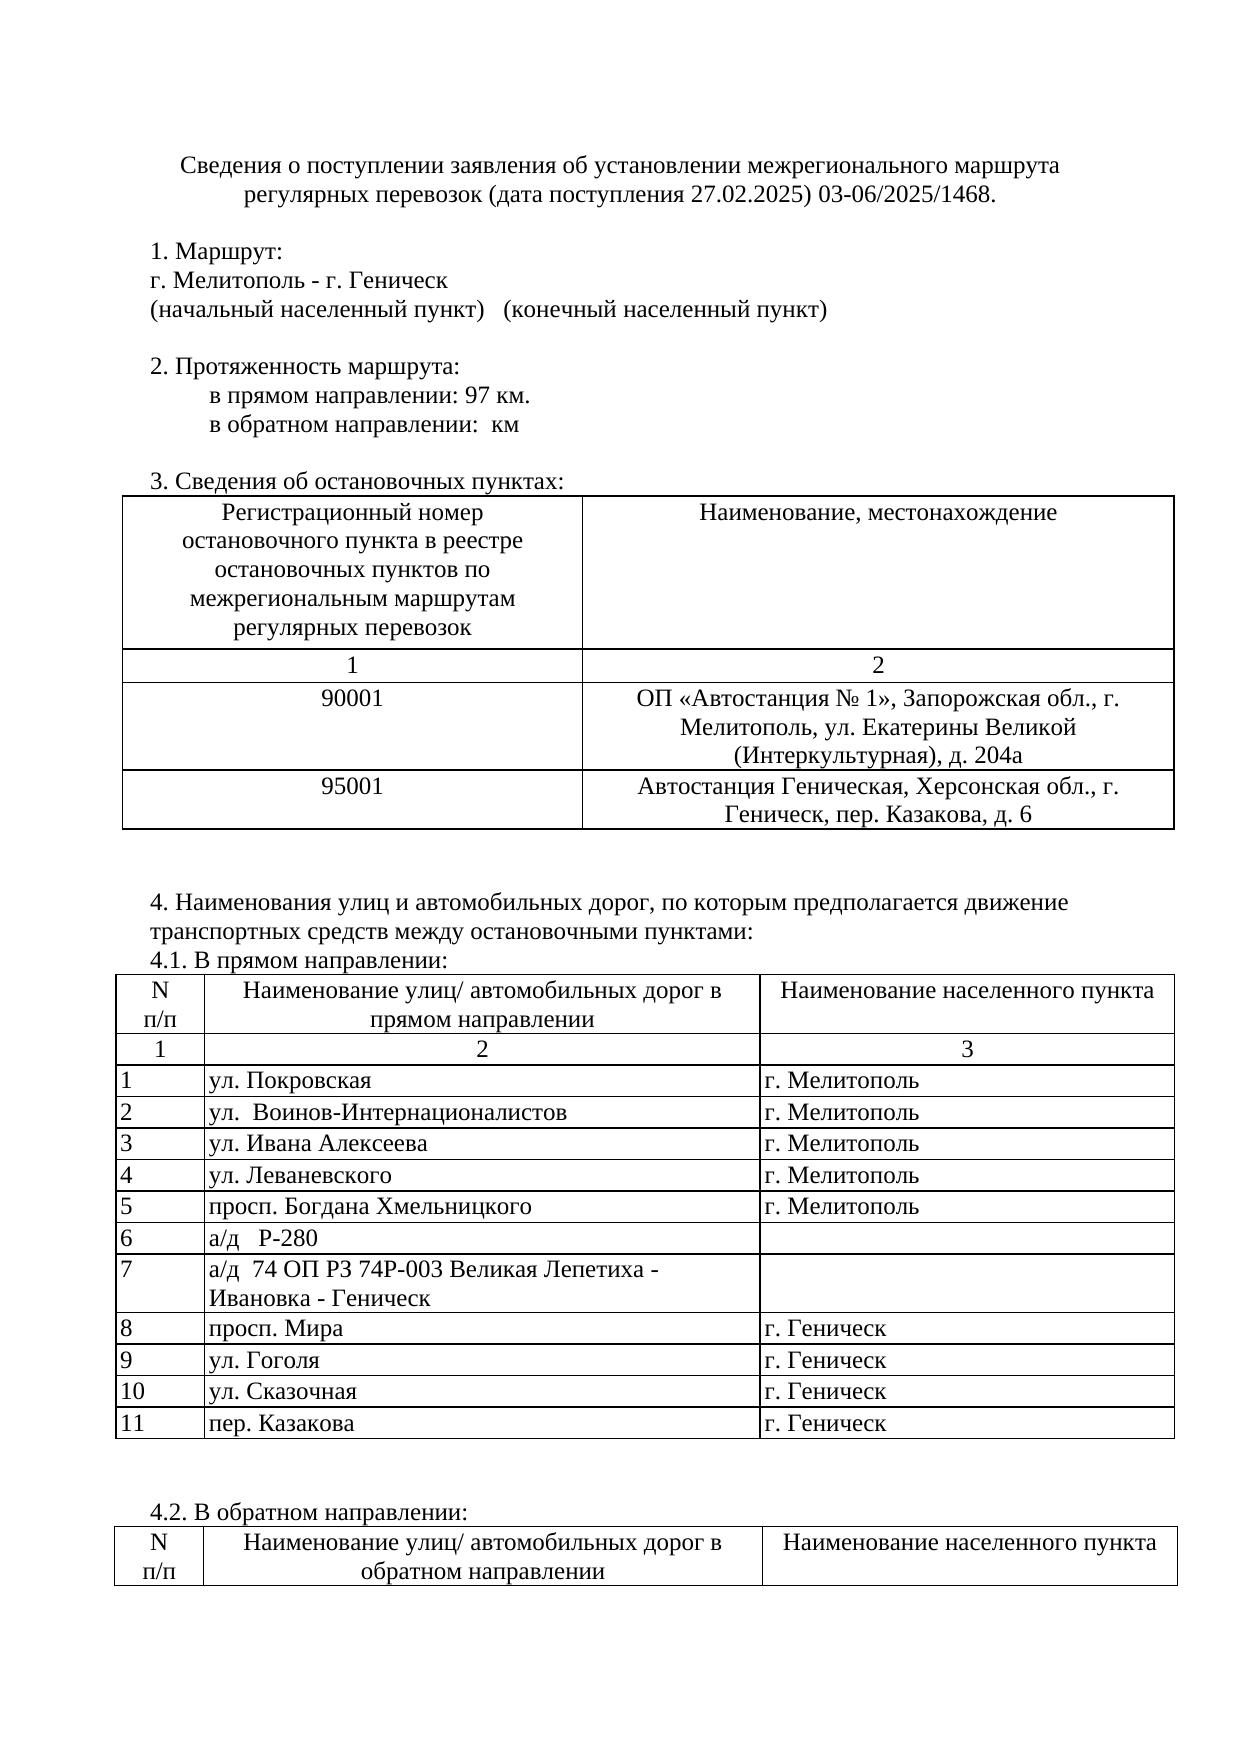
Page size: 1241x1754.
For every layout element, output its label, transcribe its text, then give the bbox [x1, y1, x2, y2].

table_cell просп. Богдана Хмельницкого [205, 1192, 759, 1221]
table_cell 1 [123, 650, 582, 681]
text 4.2. В обратном направлении: [150, 1497, 1090, 1526]
table_cell 11 [117, 1408, 204, 1438]
table_cell Автостанция Геническая, Херсонская обл., г. Геническ, пер. Казакова, д. 6 [583, 771, 1173, 828]
table_header Наименование улиц/ автомобильных дорог в прямом направлении [205, 975, 759, 1033]
text 4.1. В прямом направлении: [150, 945, 1090, 973]
table_header Регистрационный номер остановочного пункта в реестре остановочных пунктов по межрегиональным маршрутам регулярных перевозок [123, 497, 582, 648]
table_cell ул. Воинов-Интернационалистов [205, 1097, 759, 1127]
table_cell г. Мелитополь [761, 1129, 1174, 1158]
table_cell [761, 1223, 1174, 1253]
text г. Мелитополь - г. Геническ [150, 265, 1090, 294]
table_header Наименование населенного пункта [763, 1527, 1177, 1584]
table_cell ОП «Автостанция № 1», Запорожская обл., г. Мелитополь, ул. Екатерины Великой (Интеркультурная), д. 204а [583, 683, 1173, 769]
table_cell 2 [583, 650, 1173, 681]
table_cell ул. Гоголя [205, 1345, 759, 1375]
text (начальный населенный пункт) (конечный населенный пункт) [150, 294, 1090, 322]
table_cell 4 [117, 1160, 204, 1190]
table_cell ул. Покровская [205, 1066, 759, 1096]
text Сведения о поступлении заявления об установлении межрегионального маршрута регулярных перевозок (дата поступления 27.02.2025) 03-06/2025/1468. [150, 150, 1090, 207]
table_cell г. Мелитополь [761, 1192, 1174, 1221]
table_cell 2 [205, 1034, 759, 1064]
table_cell г. Геническ [761, 1345, 1174, 1375]
table_cell а/д 74 ОП РЗ 74Р-003 Великая Лепетиха - Ивановка - Геническ [205, 1255, 759, 1312]
table_cell 7 [117, 1255, 204, 1312]
table_cell 3 [761, 1034, 1174, 1064]
table_cell 9 [117, 1345, 204, 1375]
table_cell 1 [117, 1034, 204, 1064]
table_cell 1 [117, 1066, 204, 1096]
table_header Наименование, местонахождение [583, 497, 1173, 648]
table_cell г. Геническ [761, 1408, 1174, 1438]
table_cell 2 [117, 1097, 204, 1127]
table_cell г. Мелитополь [761, 1066, 1174, 1096]
table_cell ул. Ивана Алексеева [205, 1129, 759, 1158]
table_header N п/п [115, 1527, 203, 1584]
table_cell 95001 [123, 771, 582, 828]
table_cell г. Геническ [761, 1376, 1174, 1406]
table_cell 90001 [123, 683, 582, 769]
table_cell г. Мелитополь [761, 1097, 1174, 1127]
table_cell ул. Сказочная [205, 1376, 759, 1406]
table_header Наименование улиц/ автомобильных дорог в обратном направлении [204, 1527, 762, 1584]
table_cell г. Геническ [761, 1313, 1174, 1343]
table_cell [761, 1255, 1174, 1312]
table_cell 6 [117, 1223, 204, 1253]
table_cell просп. Мира [205, 1313, 759, 1343]
text 4. Наименования улиц и автомобильных дорог, по которым предполагается движение транспортных средств между остановочными пунктами: [150, 887, 1090, 945]
table_cell 10 [117, 1376, 204, 1406]
table_header Наименование населенного пункта [761, 975, 1174, 1033]
table_cell пер. Казакова [205, 1408, 759, 1438]
table_cell г. Мелитополь [761, 1160, 1174, 1190]
text в обратном направлении: км [150, 409, 1090, 437]
table_cell 8 [117, 1313, 204, 1343]
text 3. Сведения об остановочных пунктах: [150, 466, 1090, 495]
table_cell 3 [117, 1129, 204, 1158]
text 2. Протяженность маршрута: [150, 351, 1090, 380]
text в прямом направлении: 97 км. [150, 380, 1090, 409]
table_cell ул. Леваневского [205, 1160, 759, 1190]
text 1. Маршрут: [150, 236, 1090, 265]
table_cell 5 [117, 1192, 204, 1221]
table_cell а/д Р-280 [205, 1223, 759, 1253]
table_header N п/п [117, 975, 204, 1033]
